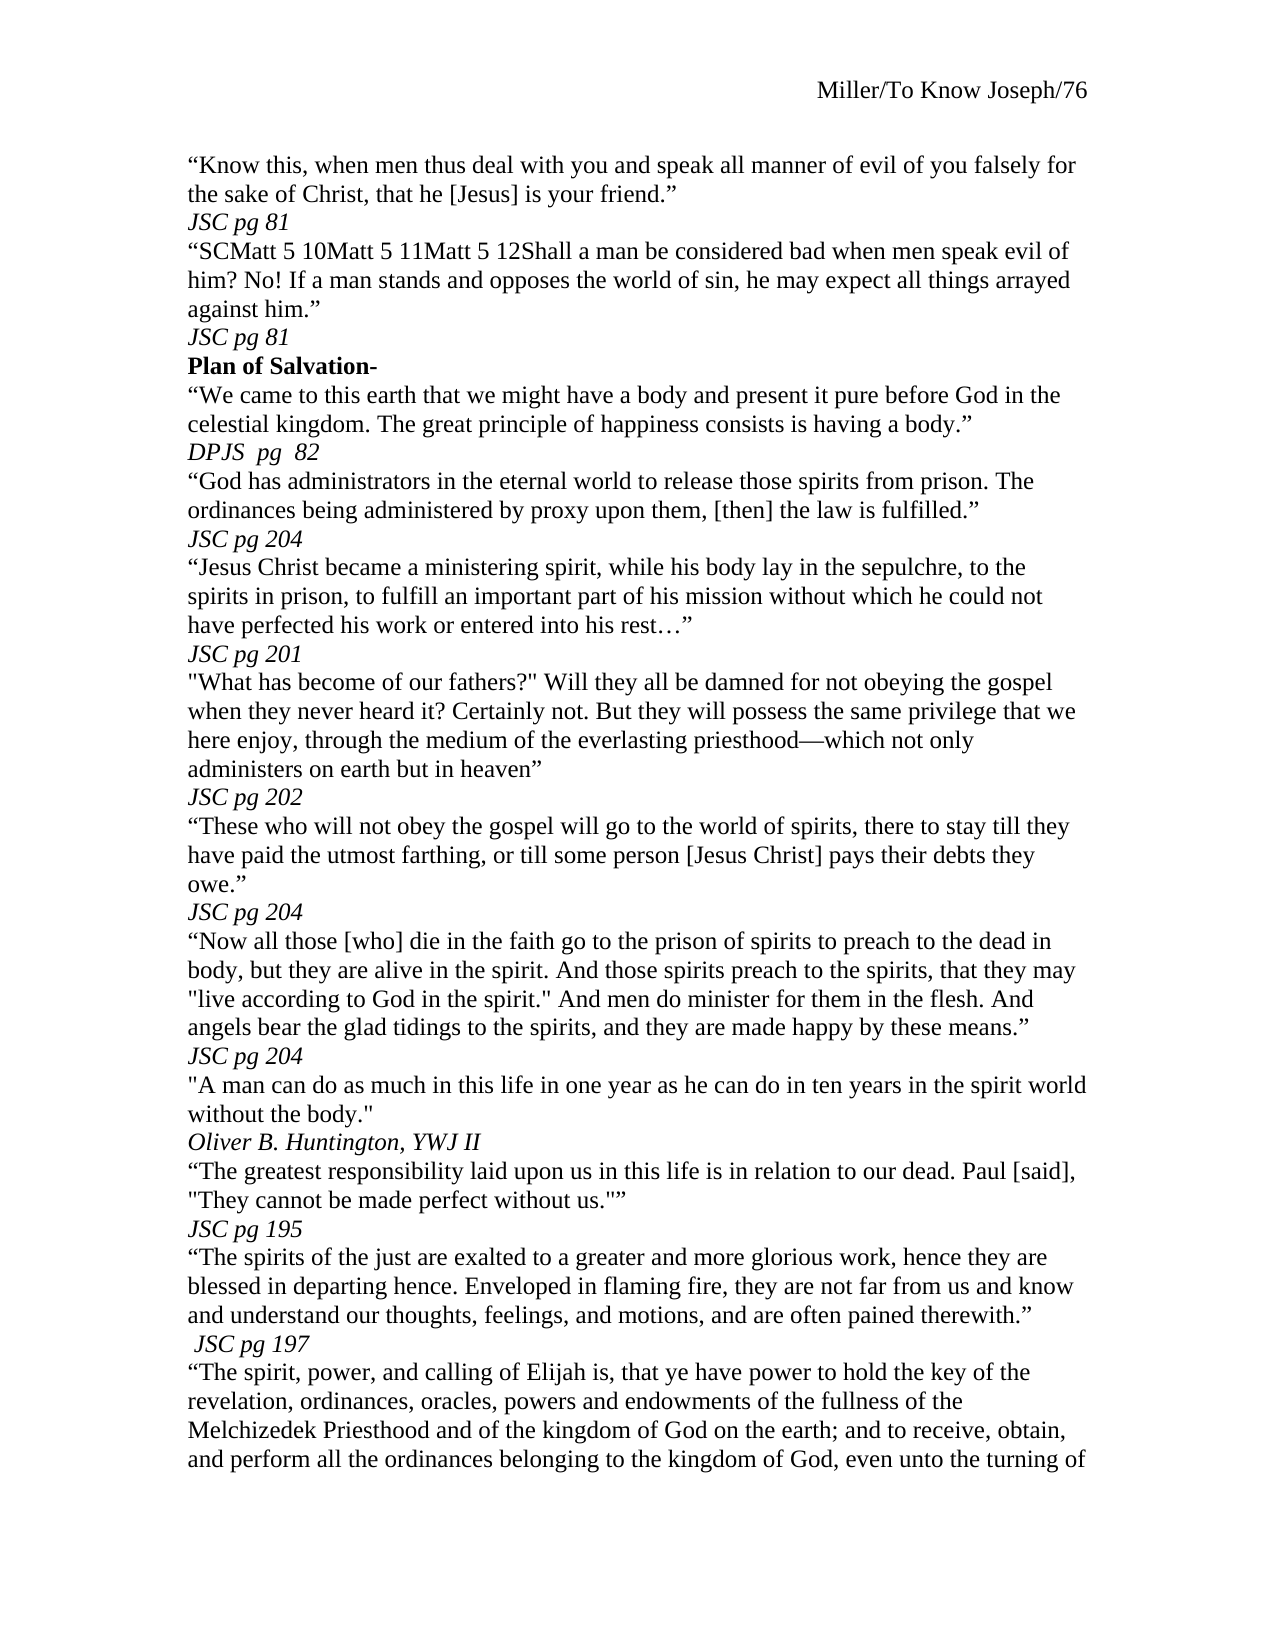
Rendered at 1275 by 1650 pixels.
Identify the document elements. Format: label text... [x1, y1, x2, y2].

text "A man can do as much in this life in one year as he can do in ten years in the spirit world without the body." [187, 1070, 1087, 1127]
text “The greatest responsibility laid upon us in this life is in relation to our dead. Paul [said], "They cannot be made perfect without us."” [187, 1156, 1087, 1214]
text JSC pg 197 [187, 1329, 1087, 1357]
text “Know this, when men thus deal with you and speak all manner of evil of you falsely for the sake of Christ, that he [Jesus] is your friend.” [187, 150, 1087, 207]
text JSC pg 195 [187, 1214, 1087, 1242]
text DPJS pg 82 [187, 437, 1087, 466]
text “Now all those [who] die in the faith go to the prison of spirits to preach to the dead in body, but they are alive in the spirit. And those spirits preach to the spirits, that they may "live according to God in the spirit." And men do minister for them in the flesh. And angels bear the glad tidings to the spirits, and they are made happy by these means.” [187, 926, 1087, 1041]
text JSC pg 204 [187, 524, 1087, 552]
text “Jesus Christ became a ministering spirit, while his body lay in the sepulchre, to the spirits in prison, to fulfill an important part of his mission without which he could not have perfected his work or entered into his rest…” [187, 552, 1087, 639]
text “God has administrators in the eternal world to release those spirits from prison. The ordinances being administered by proxy upon them, [then] the law is fulfilled.” [187, 466, 1087, 524]
text JSC pg 201 [187, 639, 1087, 667]
text JSC pg 204 [187, 897, 1087, 926]
text JSC pg 202 [187, 782, 1087, 811]
text Oliver B. Huntington, YWJ II [187, 1127, 1087, 1156]
text “The spirits of the just are exalted to a greater and more glorious work, hence they are blessed in departing hence. Enveloped in flaming fire, they are not far from us and know and understand our thoughts, feelings, and motions, and are often pained therewith.” [187, 1242, 1087, 1329]
text "What has become of our fathers?" Will they all be damned for not obeying the gospel when they never heard it? Certainly not. But they will possess the same privilege that we here enjoy, through the medium of the everlasting priesthood—which not only administers on earth but in heaven” [187, 667, 1087, 782]
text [187, 1357, 1087, 1472]
text Plan of Salvation- [187, 351, 1087, 380]
text “These who will not obey the gospel will go to the world of spirits, there to stay till they have paid the utmost farthing, or till some person [Jesus Christ] pays their debts they owe.” [187, 811, 1087, 897]
text JSC pg 204 [187, 1041, 1087, 1070]
text “We came to this earth that we might have a body and present it pure before God in the celestial kingdom. The great principle of happiness consists is having a body.” [187, 380, 1087, 437]
text “SCMatt 5 10Matt 5 11Matt 5 12Shall a man be considered bad when men speak evil of him? No! If a man stands and opposes the world of sin, he may expect all things arrayed against him.” [187, 236, 1087, 322]
text JSC pg 81 [187, 207, 1087, 236]
text JSC pg 81 [187, 322, 1087, 351]
